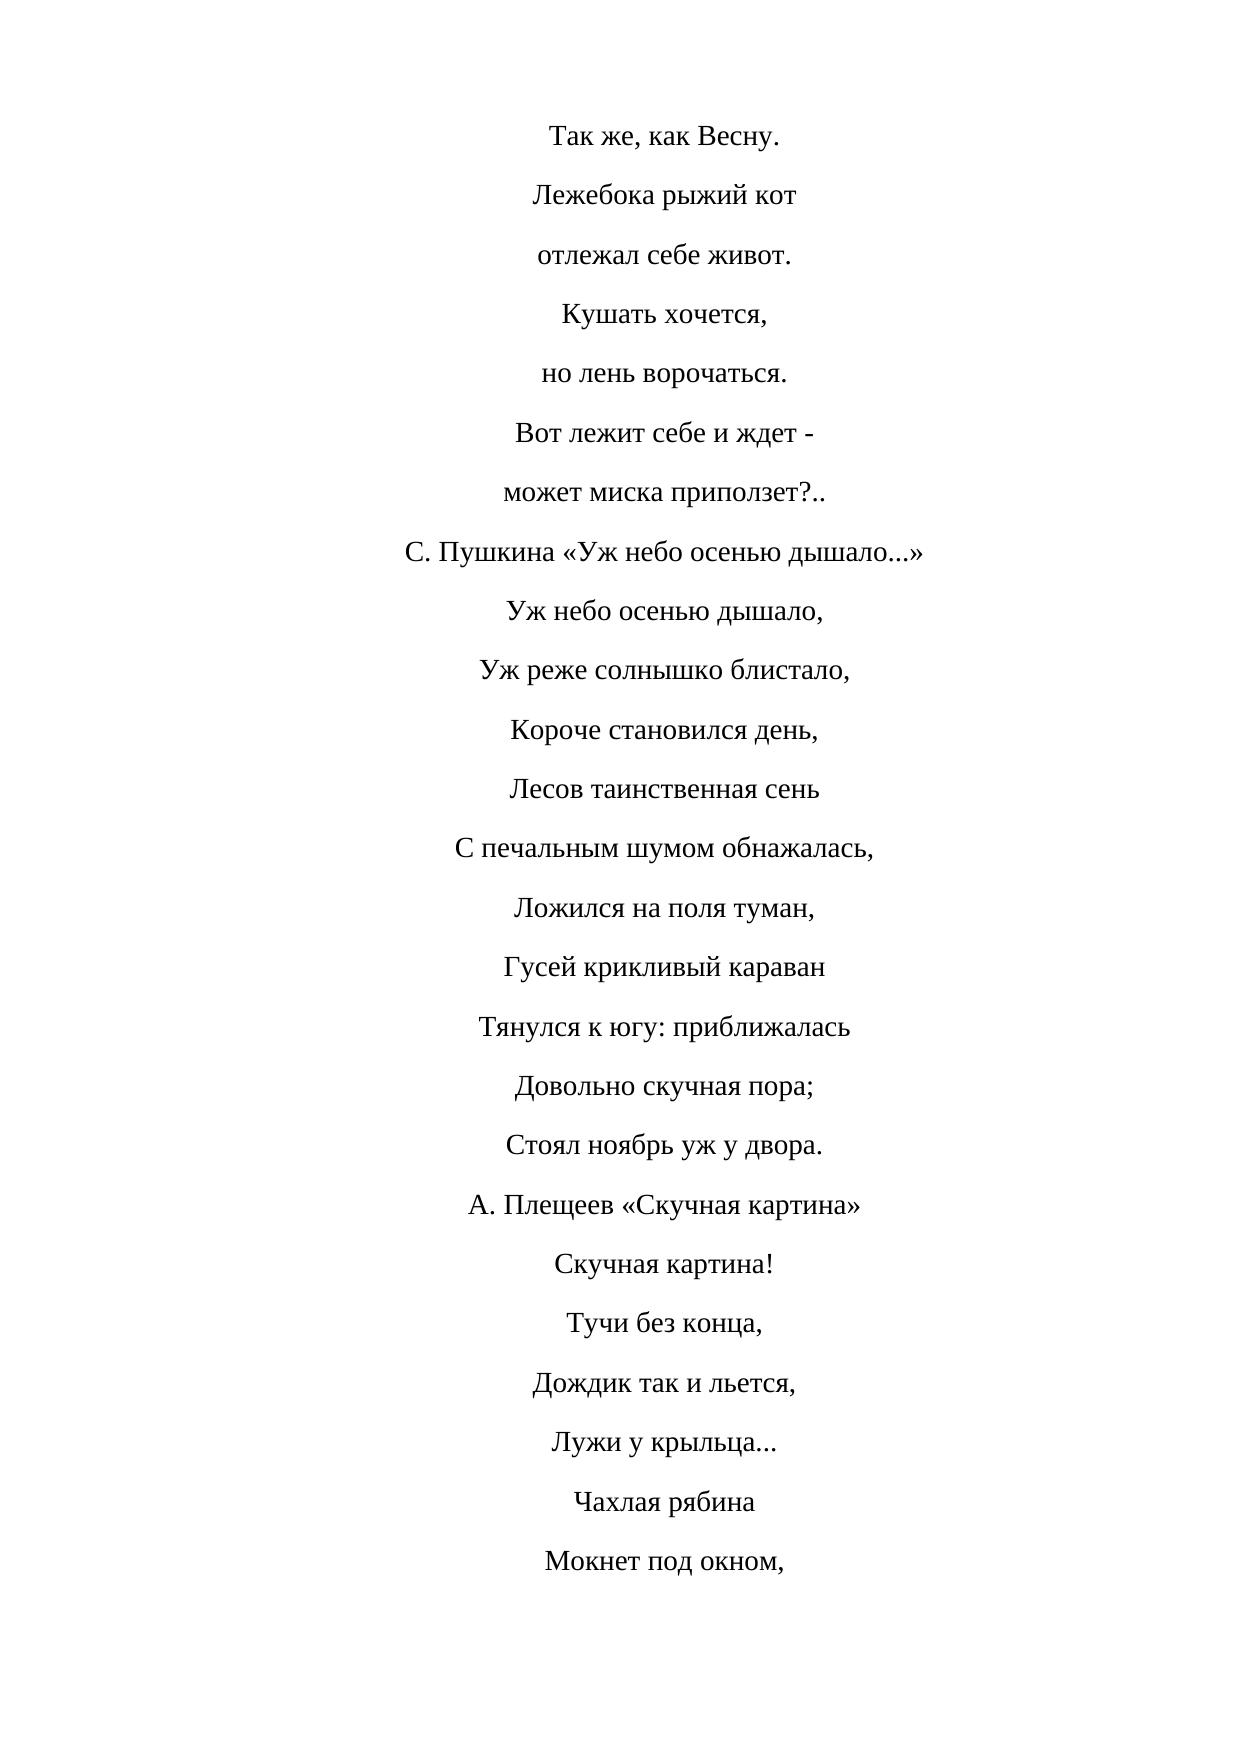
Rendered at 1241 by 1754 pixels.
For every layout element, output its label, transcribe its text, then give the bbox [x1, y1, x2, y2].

text Дождик так и льется, [177, 1365, 1152, 1398]
text С печальным шумом обнажалась, [177, 831, 1152, 864]
text Мокнет под окном, [177, 1543, 1152, 1577]
text Короче становился день, [177, 712, 1152, 745]
text Скучная картина! [177, 1246, 1152, 1280]
text А. Плещеев «Скучная картина» [177, 1187, 1152, 1220]
text Лежебока рыжий кот [177, 177, 1152, 211]
text Чахлая рябина [177, 1484, 1152, 1517]
text Лесов таинственная сень [177, 771, 1152, 805]
text Стоял ноябрь уж у двора. [177, 1127, 1152, 1161]
text Уж реже солнышко блистало, [177, 652, 1152, 686]
text Кушать хочется, [177, 296, 1152, 330]
text Уж небо осенью дышало, [177, 593, 1152, 627]
text С. Пушкина «Уж небо осенью дышало...» [177, 534, 1152, 567]
text Вот лежит себе и ждет - [177, 415, 1152, 448]
text Ложился на поля туман, [177, 890, 1152, 923]
text но лень ворочаться. [177, 356, 1152, 389]
text Так же, как Весну. [177, 118, 1152, 152]
text может миска приползет?.. [177, 474, 1152, 508]
text Лужи у крыльца... [177, 1424, 1152, 1458]
text Тянулся к югу: приближалась [177, 1009, 1152, 1042]
text Тучи без конца, [177, 1306, 1152, 1339]
text Довольно скучная пора; [177, 1068, 1152, 1102]
text Гусей крикливый караван [177, 949, 1152, 983]
text отлежал себе живот. [177, 237, 1152, 270]
